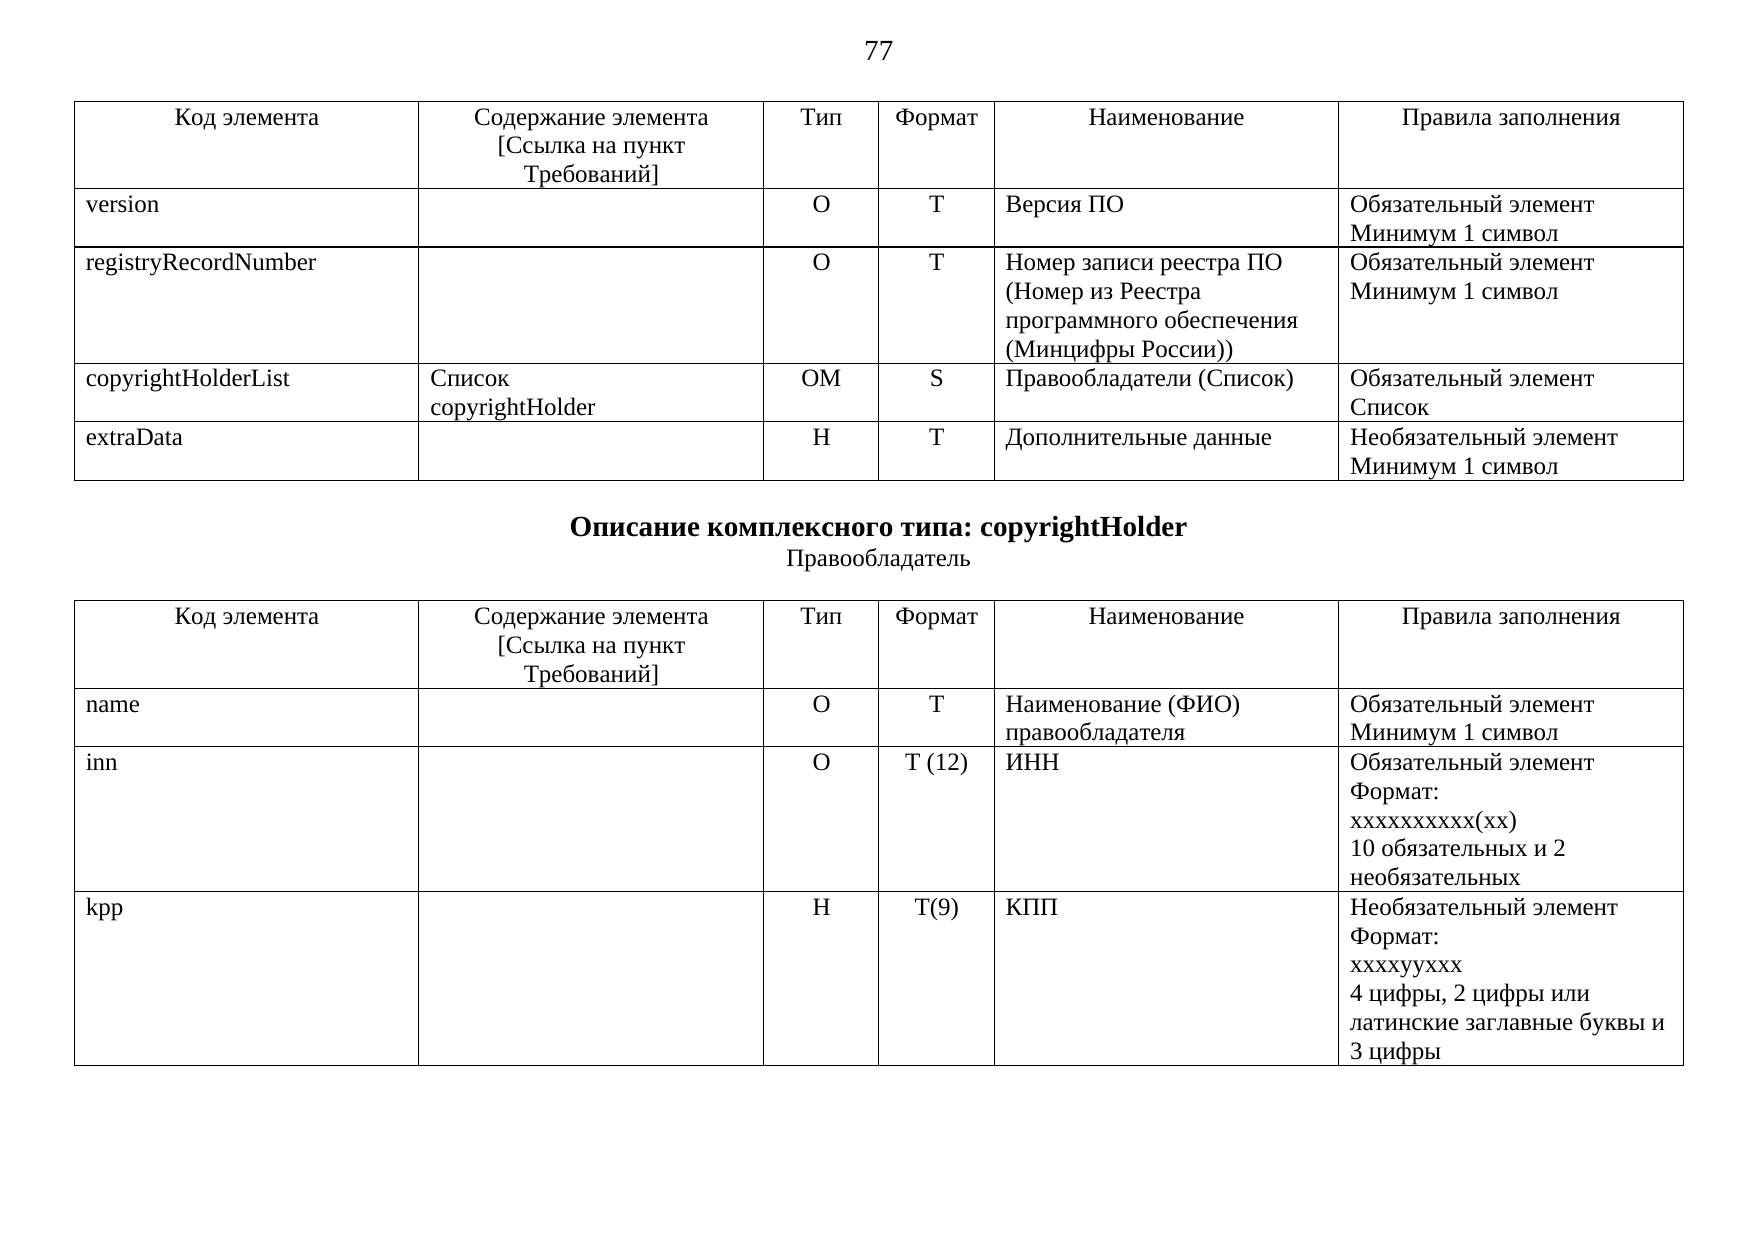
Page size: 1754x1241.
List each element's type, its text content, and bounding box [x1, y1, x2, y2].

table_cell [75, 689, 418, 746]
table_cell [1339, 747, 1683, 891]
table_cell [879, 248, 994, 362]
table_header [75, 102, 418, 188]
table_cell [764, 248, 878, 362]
subtitle Описание комплексного типа: copyrightHolder [74, 509, 1683, 543]
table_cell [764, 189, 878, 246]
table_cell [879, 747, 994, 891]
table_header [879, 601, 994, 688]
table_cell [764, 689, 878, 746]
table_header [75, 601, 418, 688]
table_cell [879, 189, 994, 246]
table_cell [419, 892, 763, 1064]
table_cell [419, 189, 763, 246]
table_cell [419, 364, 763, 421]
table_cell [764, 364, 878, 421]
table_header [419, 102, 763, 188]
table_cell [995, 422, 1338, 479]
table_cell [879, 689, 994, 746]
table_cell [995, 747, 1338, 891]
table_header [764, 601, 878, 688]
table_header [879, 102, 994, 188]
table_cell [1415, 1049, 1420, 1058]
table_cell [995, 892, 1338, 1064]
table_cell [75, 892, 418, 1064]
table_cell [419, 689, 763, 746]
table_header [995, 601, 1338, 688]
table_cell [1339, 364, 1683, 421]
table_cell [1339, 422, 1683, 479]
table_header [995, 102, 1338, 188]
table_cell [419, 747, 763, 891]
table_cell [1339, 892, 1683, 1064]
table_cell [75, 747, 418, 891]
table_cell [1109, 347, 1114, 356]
text Правообладатель [74, 543, 1683, 572]
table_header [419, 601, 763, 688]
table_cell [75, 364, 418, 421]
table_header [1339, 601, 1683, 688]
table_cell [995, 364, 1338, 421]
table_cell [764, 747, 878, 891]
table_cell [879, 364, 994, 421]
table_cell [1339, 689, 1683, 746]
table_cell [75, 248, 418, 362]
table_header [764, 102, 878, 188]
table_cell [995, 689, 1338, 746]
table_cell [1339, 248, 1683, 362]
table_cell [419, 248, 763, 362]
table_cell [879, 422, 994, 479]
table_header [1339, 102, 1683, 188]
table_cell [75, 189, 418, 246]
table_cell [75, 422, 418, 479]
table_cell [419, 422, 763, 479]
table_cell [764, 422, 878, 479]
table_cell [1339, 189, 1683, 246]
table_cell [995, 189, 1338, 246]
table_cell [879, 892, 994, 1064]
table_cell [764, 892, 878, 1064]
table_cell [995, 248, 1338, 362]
